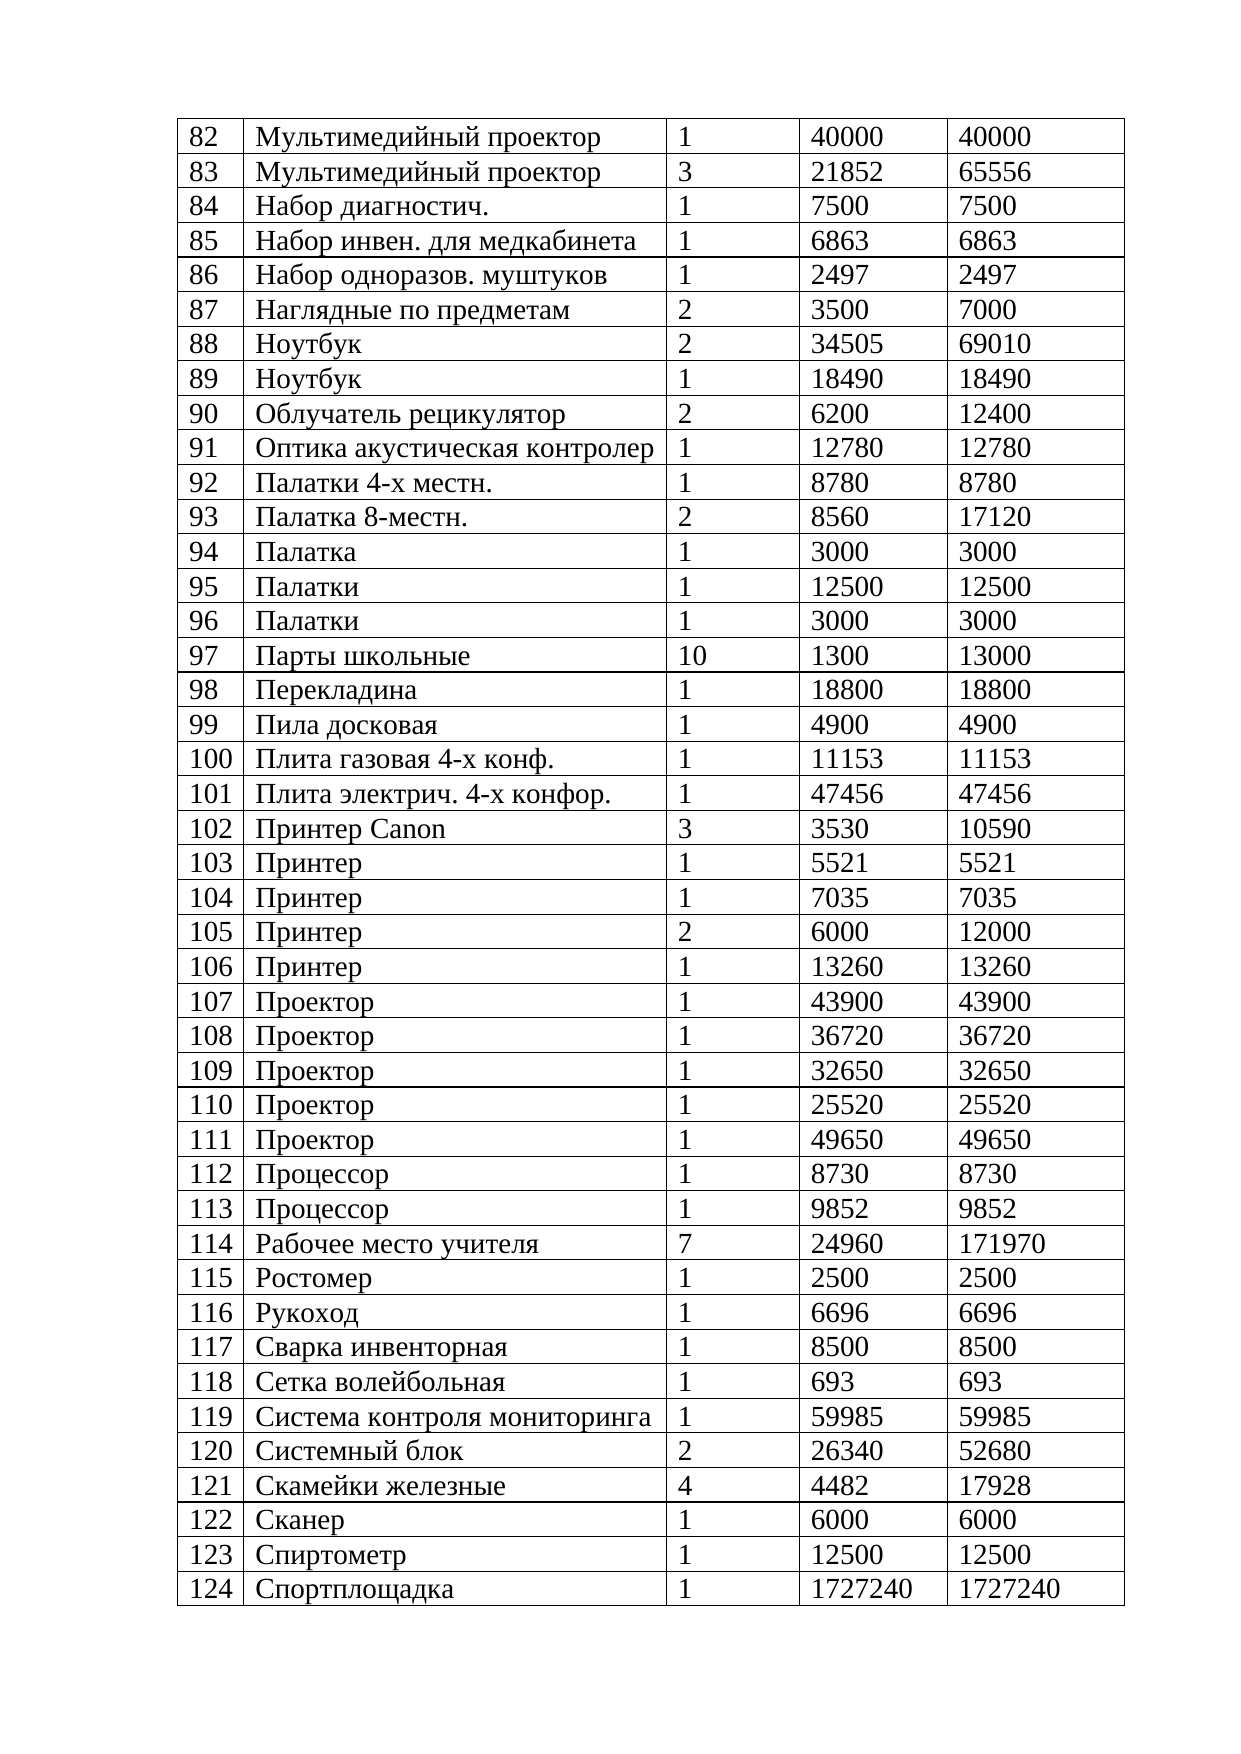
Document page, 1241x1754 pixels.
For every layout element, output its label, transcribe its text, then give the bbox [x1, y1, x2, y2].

table_cell 93 [178, 500, 243, 533]
table_cell 1 [667, 258, 799, 291]
table_cell 6863 [948, 223, 1124, 256]
table_cell 1 [667, 1122, 799, 1156]
table_cell 116 [178, 1295, 243, 1328]
table_cell 3000 [948, 603, 1124, 637]
table_cell 9852 [948, 1191, 1124, 1225]
table_cell 12400 [948, 396, 1124, 429]
table_cell 8500 [800, 1330, 947, 1363]
table_cell 1 [667, 603, 799, 637]
table_cell 118 [178, 1364, 243, 1398]
table_cell 124 [178, 1572, 243, 1605]
table_cell 1 [667, 1399, 799, 1432]
table_cell 9852 [800, 1191, 947, 1225]
table_cell 40000 [800, 119, 947, 153]
table_cell 21852 [800, 154, 947, 187]
table_cell 2 [667, 292, 799, 326]
table_cell 96 [178, 603, 243, 637]
table_cell Принтер Canon [244, 811, 666, 844]
table_cell 109 [178, 1053, 243, 1086]
table_cell 3500 [800, 292, 947, 326]
table_cell 2 [667, 1433, 799, 1467]
table_cell Ростомер [244, 1260, 666, 1294]
table_cell Набор одноразов. муштуков [244, 258, 666, 291]
table_cell 2 [667, 327, 799, 360]
table_cell 18800 [948, 673, 1124, 706]
table_cell 12500 [948, 1537, 1124, 1571]
table_cell 13000 [948, 638, 1124, 671]
table_cell 17928 [948, 1468, 1124, 1501]
table_cell 1727240 [800, 1572, 947, 1605]
table_cell 8500 [948, 1330, 1124, 1363]
table_cell 104 [178, 880, 243, 913]
table_cell 1 [667, 188, 799, 222]
table_cell 107 [178, 984, 243, 1017]
table_cell 6200 [800, 396, 947, 429]
table_cell 43900 [948, 984, 1124, 1017]
table_cell 5521 [800, 845, 947, 879]
table_cell Сетка волейбольная [244, 1364, 666, 1398]
table_cell 85 [178, 223, 243, 256]
table_cell 8730 [948, 1157, 1124, 1190]
table_cell 8560 [800, 500, 947, 533]
table_cell 1 [667, 465, 799, 498]
table_cell 98 [178, 673, 243, 706]
table_cell 18490 [948, 361, 1124, 395]
table_cell 1 [667, 430, 799, 464]
table_cell 69010 [948, 327, 1124, 360]
table_cell Принтер [244, 949, 666, 983]
table_cell 47456 [800, 776, 947, 810]
table_cell Набор диагностич. [244, 188, 666, 222]
table_cell 12500 [800, 1537, 947, 1571]
table_cell Парты школьные [244, 638, 666, 671]
table_cell 82 [178, 119, 243, 153]
table_cell 106 [178, 949, 243, 983]
table_cell 6000 [948, 1503, 1124, 1536]
table_cell 120 [178, 1433, 243, 1467]
table_cell 1 [667, 534, 799, 568]
table_cell 1 [667, 1053, 799, 1086]
table_cell 59985 [948, 1399, 1124, 1432]
table_cell 1 [667, 1260, 799, 1294]
table_cell Перекладина [244, 673, 666, 706]
table_cell 13260 [948, 949, 1124, 983]
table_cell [244, 119, 666, 153]
table_cell 3000 [800, 603, 947, 637]
table_cell 12000 [948, 915, 1124, 948]
table_cell 10590 [948, 811, 1124, 844]
table_cell 115 [178, 1260, 243, 1294]
table_cell 112 [178, 1157, 243, 1190]
table_cell 12500 [800, 569, 947, 602]
table_cell Проектор [244, 984, 666, 1017]
table_cell 11153 [948, 742, 1124, 775]
table_cell 693 [800, 1364, 947, 1398]
table_cell 1 [667, 1018, 799, 1052]
table_cell 6696 [800, 1295, 947, 1328]
table_cell 49650 [800, 1122, 947, 1156]
table_cell 117 [178, 1330, 243, 1363]
table_cell 1 [667, 949, 799, 983]
table_cell 7000 [948, 292, 1124, 326]
table_cell Палатки 4-х местн. [244, 465, 666, 498]
table_cell 88 [178, 327, 243, 360]
table_cell 1 [667, 1157, 799, 1190]
table_cell Пила досковая [244, 707, 666, 741]
table_cell 1 [667, 673, 799, 706]
table_cell Спортплощадка [244, 1572, 666, 1605]
table_cell Плита электрич. 4-х конфор. [244, 776, 666, 810]
table_cell 97 [178, 638, 243, 671]
table_cell Плита газовая 4-х конф. [244, 742, 666, 775]
table_cell 1 [667, 707, 799, 741]
table_cell Спиртометр [244, 1537, 666, 1571]
table_cell 8780 [948, 465, 1124, 498]
table_cell 1 [667, 1088, 799, 1121]
table_cell 36720 [948, 1018, 1124, 1052]
table_cell Системный блок [244, 1433, 666, 1467]
table_cell Оптика акустическая контролер [244, 430, 666, 464]
table_cell 119 [178, 1399, 243, 1432]
table_cell Проектор [244, 1088, 666, 1121]
table_cell 89 [178, 361, 243, 395]
table_cell 5521 [948, 845, 1124, 879]
table_cell 113 [178, 1191, 243, 1225]
table_cell 103 [178, 845, 243, 879]
table_cell Сканер [244, 1503, 666, 1536]
table_cell 18800 [800, 673, 947, 706]
table_cell 3 [667, 811, 799, 844]
table_cell 2500 [948, 1260, 1124, 1294]
table_cell 32650 [800, 1053, 947, 1086]
table_cell 65556 [948, 154, 1124, 187]
table_cell 32650 [948, 1053, 1124, 1086]
table_cell 87 [178, 292, 243, 326]
table_cell 1 [667, 361, 799, 395]
table_cell 7500 [948, 188, 1124, 222]
table_cell 6863 [800, 223, 947, 256]
table_cell 34505 [800, 327, 947, 360]
table_cell 1 [667, 845, 799, 879]
table_cell 1 [667, 1295, 799, 1328]
table_cell 1 [667, 742, 799, 775]
table_cell 1 [667, 984, 799, 1017]
table_cell 7 [667, 1226, 799, 1259]
table_cell 2 [667, 915, 799, 948]
table_cell 6000 [800, 915, 947, 948]
table_cell 2497 [948, 258, 1124, 291]
table_cell 13260 [800, 949, 947, 983]
table_cell 99 [178, 707, 243, 741]
table_cell 4900 [800, 707, 947, 741]
table_cell 110 [178, 1088, 243, 1121]
table_cell 1 [667, 119, 799, 153]
table_cell Сварка инвенторная [244, 1330, 666, 1363]
table_cell 1 [667, 1572, 799, 1605]
table_cell 26340 [800, 1433, 947, 1467]
table_cell 122 [178, 1503, 243, 1536]
table_cell 86 [178, 258, 243, 291]
table_cell 4 [667, 1468, 799, 1501]
table_cell 1 [667, 776, 799, 810]
table_cell Рукоход [244, 1295, 666, 1328]
table_cell 25520 [800, 1088, 947, 1121]
table_cell 10 [667, 638, 799, 671]
table_cell Проектор [244, 1122, 666, 1156]
table_cell Процессор [244, 1191, 666, 1225]
table_cell Палатки [244, 569, 666, 602]
table_cell 52680 [948, 1433, 1124, 1467]
table_cell 8730 [800, 1157, 947, 1190]
table_cell 12500 [948, 569, 1124, 602]
table_cell Рабочее место учителя [244, 1226, 666, 1259]
table_cell 84 [178, 188, 243, 222]
table_cell 1727240 [948, 1572, 1124, 1605]
table_cell 12780 [800, 430, 947, 464]
table_cell 2500 [800, 1260, 947, 1294]
table_cell Набор инвен. для медкабинета [244, 223, 666, 256]
table_cell 47456 [948, 776, 1124, 810]
table_cell Проектор [244, 1018, 666, 1052]
table_cell 693 [948, 1364, 1124, 1398]
table_cell 91 [178, 430, 243, 464]
table_cell 4900 [948, 707, 1124, 741]
table_cell 111 [178, 1122, 243, 1156]
table_cell 11153 [800, 742, 947, 775]
table_cell 95 [178, 569, 243, 602]
table_cell Принтер [244, 845, 666, 879]
table_cell 8780 [800, 465, 947, 498]
table_cell 18490 [800, 361, 947, 395]
table_cell Облучатель рецикулятор [244, 396, 666, 429]
table_cell Проектор [244, 1053, 666, 1086]
table_cell 1 [667, 1503, 799, 1536]
table_cell 2 [667, 396, 799, 429]
table_cell 3530 [800, 811, 947, 844]
table_cell 94 [178, 534, 243, 568]
table_cell 40000 [948, 119, 1124, 153]
table_cell 59985 [800, 1399, 947, 1432]
table_cell Палатки [244, 603, 666, 637]
table_cell Скамейки железные [244, 1468, 666, 1501]
table_cell Принтер [244, 880, 666, 913]
table_cell 121 [178, 1468, 243, 1501]
table_cell Палатка [244, 534, 666, 568]
table_cell 83 [178, 154, 243, 187]
table_cell 101 [178, 776, 243, 810]
table_cell Ноутбук [244, 327, 666, 360]
table_cell Ноутбук [244, 361, 666, 395]
table_cell 1 [667, 1537, 799, 1571]
table_cell 49650 [948, 1122, 1124, 1156]
table_cell 2497 [800, 258, 947, 291]
table_cell 1 [667, 1364, 799, 1398]
table_cell 1 [667, 1330, 799, 1363]
table_cell 1 [667, 1191, 799, 1225]
table_cell Принтер [244, 915, 666, 948]
table_cell 12780 [948, 430, 1124, 464]
table_cell 4482 [800, 1468, 947, 1501]
table_cell 1 [667, 880, 799, 913]
table_cell 102 [178, 811, 243, 844]
table_cell 90 [178, 396, 243, 429]
table_cell Мультимедийный проектор [244, 154, 666, 187]
table_cell 7035 [800, 880, 947, 913]
table_cell 105 [178, 915, 243, 948]
table_cell Процессор [244, 1157, 666, 1190]
table_cell 36720 [800, 1018, 947, 1052]
table_cell 6696 [948, 1295, 1124, 1328]
table_cell 123 [178, 1537, 243, 1571]
table_cell 43900 [800, 984, 947, 1017]
table_cell 3000 [948, 534, 1124, 568]
table_cell 1 [667, 569, 799, 602]
table_cell 2 [667, 500, 799, 533]
table_cell Наглядные по предметам [244, 292, 666, 326]
table_cell 3000 [800, 534, 947, 568]
table_cell 7500 [800, 188, 947, 222]
table_cell 7035 [948, 880, 1124, 913]
table_cell Система контроля мониторинга [244, 1399, 666, 1432]
table_cell 24960 [800, 1226, 947, 1259]
table_cell 1 [667, 223, 799, 256]
table_cell 171970 [948, 1226, 1124, 1259]
table_cell 92 [178, 465, 243, 498]
table_cell 17120 [948, 500, 1124, 533]
table_cell 3 [667, 154, 799, 187]
table_cell 100 [178, 742, 243, 775]
table_cell Палатка 8-местн. [244, 500, 666, 533]
table_cell 6000 [800, 1503, 947, 1536]
table_cell 108 [178, 1018, 243, 1052]
table_cell 1300 [800, 638, 947, 671]
table_cell 114 [178, 1226, 243, 1259]
table_cell 25520 [948, 1088, 1124, 1121]
